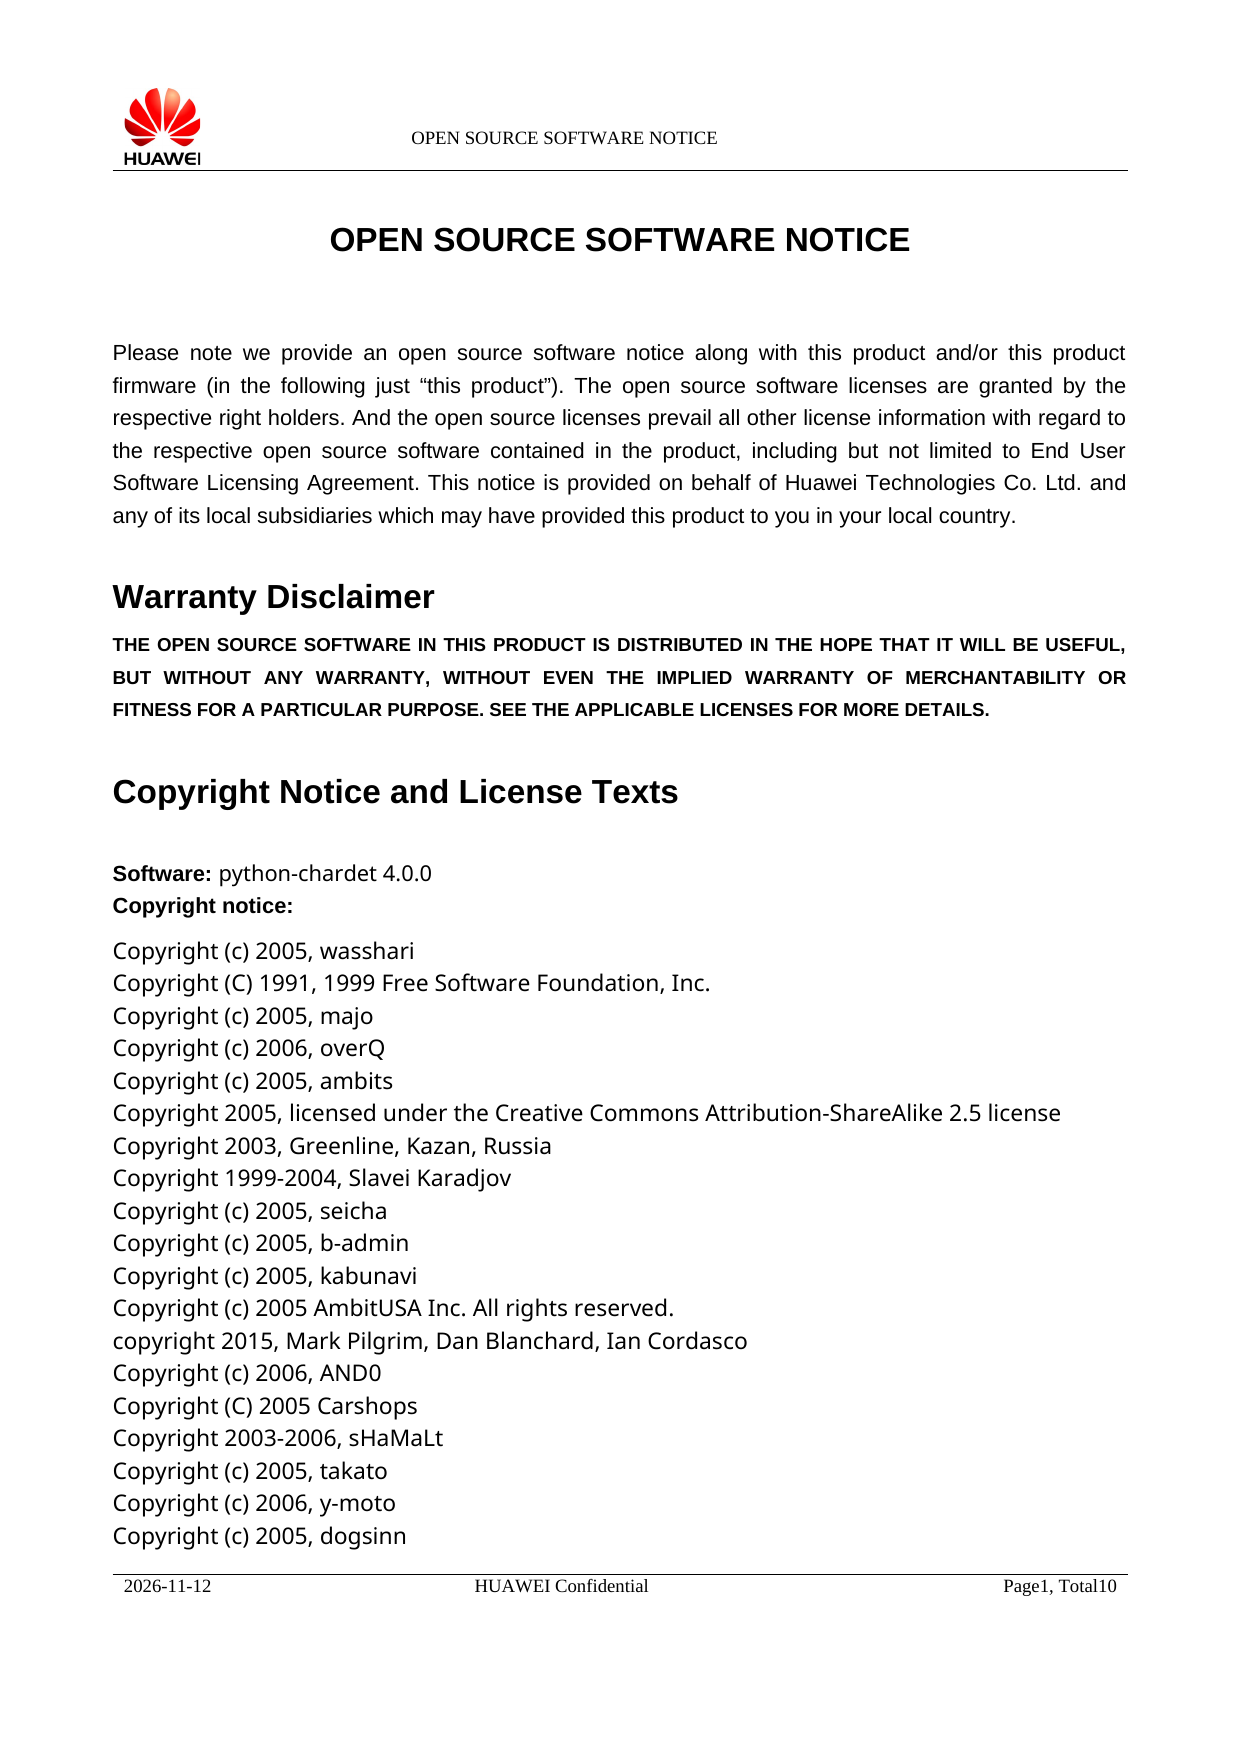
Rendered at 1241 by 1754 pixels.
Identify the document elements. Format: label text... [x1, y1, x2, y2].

text Copyright notice: [112, 889, 1128, 921]
title Software: python-chardet 4.0.0 [112, 856, 1128, 889]
text Please note we provide an open source software notice along with this product and/or this product firmware (in the following just “this product”). The open source software licenses are granted by the respective right holders. And the open source licenses prevail all other license information with regard to the respective open source software contained in the product, including but not limited to End User Software Licensing Agreement. This notice is provided on behalf of Huawei Technologies Co. Ltd. and any of its local subsidiaries which may have provided this product to you in your local country. [112, 336, 1128, 531]
text OPEN SOURCE SOFTWARE NOTICE [112, 206, 1128, 271]
text Warranty Disclaimer [112, 564, 1128, 629]
picture [124, 88, 201, 165]
text Copyright Notice and License Texts [112, 759, 1128, 824]
text The open source software in this product is distributed in the hope that it will be useful, but WITHOUT ANY WARRANTY, without even the implied warranty of MERCHANTABILITY or FITNESS FOR A PARTICULAR PURPOSE. See the applicable licenses for more details. [112, 629, 1128, 726]
